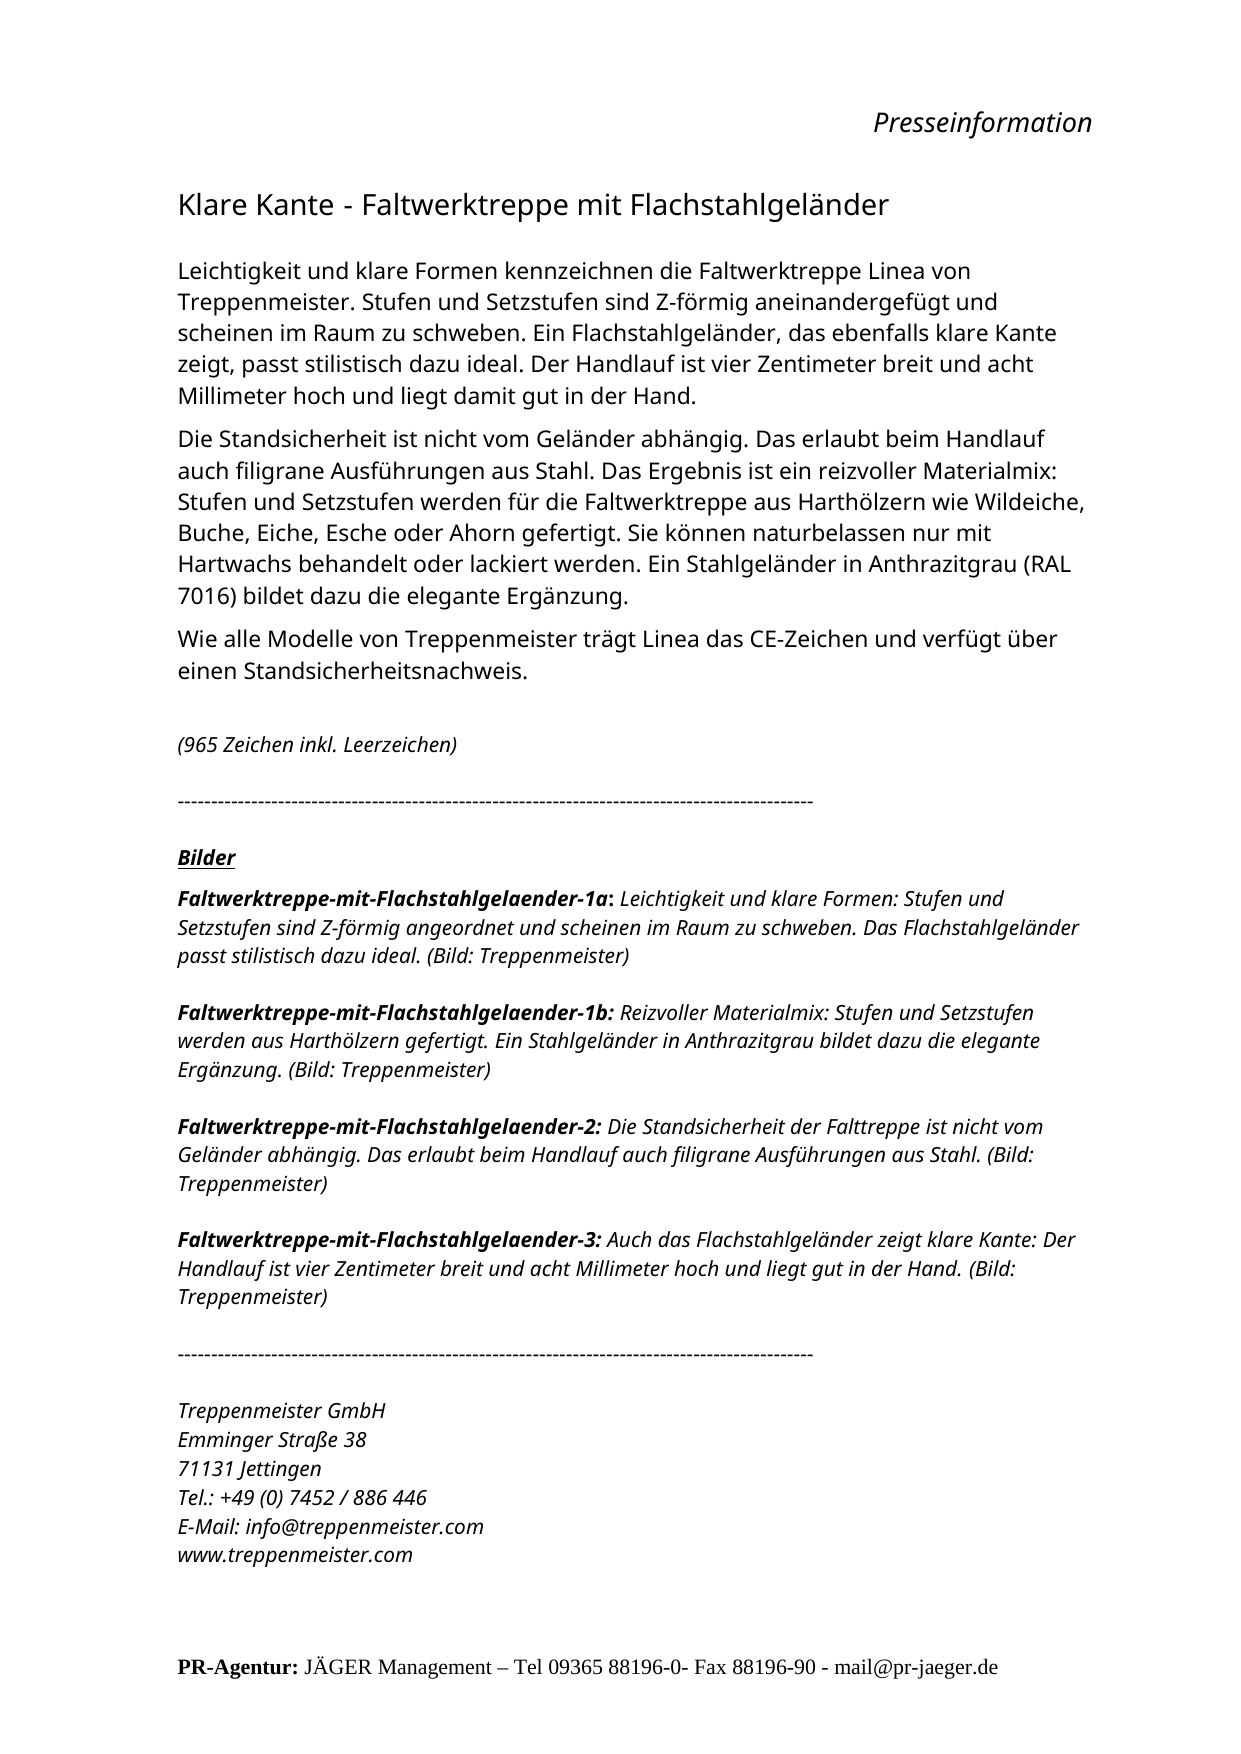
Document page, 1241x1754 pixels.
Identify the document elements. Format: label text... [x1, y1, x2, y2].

text ----------------------------------------------------------------------------------------------- [177, 1339, 1092, 1368]
text Klare Kante - Faltwerktreppe mit Flachstahlgeländer [177, 184, 1092, 223]
text Faltwerktreppe-mit-Flachstahlgelaender-2: Die Standsicherheit der Falttreppe ist nicht vom Geländer abhängig. Das erlaubt beim Handlauf auch filigrane Ausführungen aus Stahl. (Bild: Treppenmeister) [177, 1112, 1092, 1197]
text (965 Zeichen inkl. Leerzeichen) [177, 730, 1092, 758]
text Emminger Straße 38 [177, 1425, 1092, 1453]
text Wie alle Modelle von Treppenmeister trägt Linea das CE-Zeichen und verfügt über einen Standsicherheitsnachweis. [177, 623, 1092, 686]
text Leichtigkeit und klare Formen kennzeichnen die Faltwerktreppe Linea von Treppenmeister. Stufen und Setzstufen sind Z-förmig aneinandergefügt und scheinen im Raum zu schweben. Ein Flachstahlgeländer, das ebenfalls klare Kante zeigt, passt stilistisch dazu ideal. Der Handlauf ist vier Zentimeter breit und acht Millimeter hoch und liegt damit gut in der Hand. [177, 255, 1092, 411]
text Faltwerktreppe-mit-Flachstahlgelaender-3: Auch das Flachstahlgeländer zeigt klare Kante: Der Handlauf ist vier Zentimeter breit und acht Millimeter hoch und liegt gut in der Hand. (Bild: Treppenmeister) [177, 1226, 1092, 1311]
text www.treppenmeister.com [177, 1541, 1092, 1569]
text Treppenmeister GmbH [177, 1396, 1092, 1425]
text 71131 Jettingen [177, 1453, 1092, 1482]
text Faltwerktreppe-mit-Flachstahlgelaender-1a: Leichtigkeit und klare Formen: Stufen und Setzstufen sind Z-förmig angeordnet und scheinen im Raum zu schweben. Das Flachstahlgeländer passt stilistisch dazu ideal. (Bild: Treppenmeister) [177, 884, 1092, 970]
text Bilder [177, 843, 1092, 872]
text Die Standsicherheit ist nicht vom Geländer abhängig. Das erlaubt beim Handlauf auch filigrane Ausführungen aus Stahl. Das Ergebnis ist ein reizvoller Materialmix: Stufen und Setzstufen werden für die Faltwerktreppe aus Harthölzern wie Wildeiche, Buche, Eiche, Esche oder Ahorn gefertigt. Sie können naturbelassen nur mit Hartwachs behandelt oder lackiert werden. Ein Stahlgeländer in Anthrazitgrau (RAL 7016) bildet dazu die elegante Ergänzung. [177, 423, 1092, 611]
text Tel.: +49 (0) 7452 / 886 446 [177, 1482, 1092, 1511]
text Faltwerktreppe-mit-Flachstahlgelaender-1b: Reizvoller Materialmix: Stufen und Setzstufen werden aus Harthölzern gefertigt. Ein Stahlgeländer in Anthrazitgrau bildet dazu die elegante Ergänzung. (Bild: Treppenmeister) [177, 998, 1092, 1083]
text ----------------------------------------------------------------------------------------------- [177, 787, 1092, 815]
text E-Mail: info@treppenmeister.com [177, 1511, 1092, 1541]
